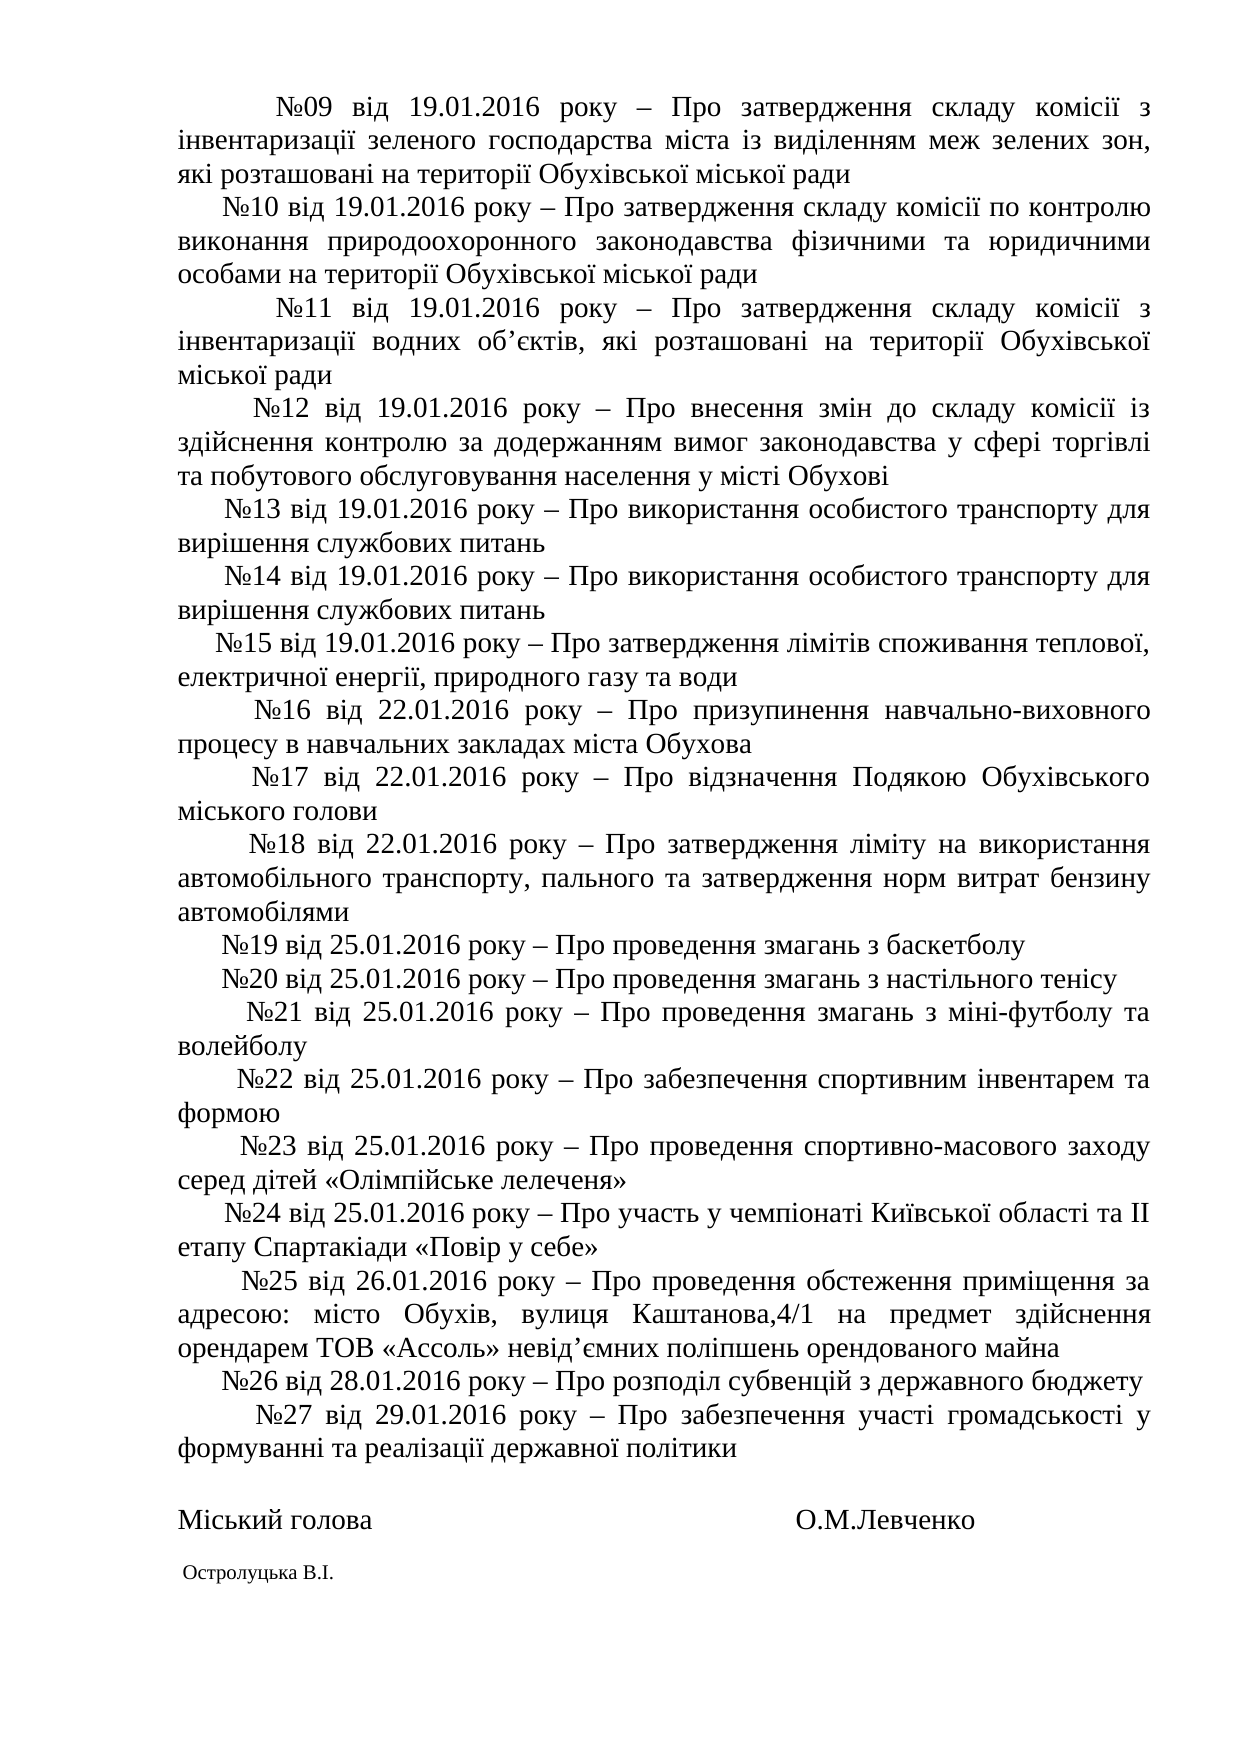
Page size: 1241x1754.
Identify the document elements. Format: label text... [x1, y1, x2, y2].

text №21 від 25.01.2016 року – Про проведення змагань з міні-футболу та волейболу [177, 994, 1152, 1061]
text №27 від 29.01.2016 року – Про забезпечення участі громадськості у формуванні та реалізації державної політики [177, 1397, 1152, 1464]
text №11 від 19.01.2016 року – Про затвердження складу комісії з інвентаризації водних об’єктів, які розташовані на території Обухівської міської ради [177, 290, 1152, 391]
text №15 від 19.01.2016 року – Про затвердження лімітів споживання теплової, електричної енергії, природного газу та води [177, 625, 1152, 692]
text Остролуцька В.І. [177, 1560, 1152, 1584]
text №22 від 25.01.2016 року – Про забезпечення спортивним інвентарем та формою [177, 1061, 1152, 1128]
text №18 від 22.01.2016 року – Про затвердження ліміту на використання автомобільного транспорту, пального та затвердження норм витрат бензину автомобілями [177, 827, 1152, 927]
text №14 від 19.01.2016 року – Про використання особистого транспорту для вирішення службових питань [177, 558, 1152, 625]
text №25 від 26.01.2016 року – Про проведення обстеження приміщення за адресою: місто Обухів, вулиця Каштанова,4/1 на предмет здійснення орендарем ТОВ «Ассоль» невід’ємних поліпшень орендованого майна [177, 1263, 1152, 1363]
text №12 від 19.01.2016 року – Про внесення змін до складу комісії із здійснення контролю за додержанням вимог законодавства у сфері торгівлі та побутового обслуговування населення у місті Обухові [177, 391, 1152, 491]
text №16 від 22.01.2016 року – Про призупинення навчально-виховного процесу в навчальних закладах міста Обухова [177, 692, 1152, 759]
text №24 від 25.01.2016 року – Про участь у чемпіонаті Київської області та ІІ етапу Спартакіади «Повір у себе» [177, 1196, 1152, 1263]
text Міський голова О.М.Левченко [177, 1502, 1152, 1536]
text №19 від 25.01.2016 року – Про проведення змагань з баскетболу [177, 927, 1152, 961]
text №13 від 19.01.2016 року – Про використання особистого транспорту для вирішення службових питань [177, 491, 1152, 558]
text №26 від 28.01.2016 року – Про розподіл субвенцій з державного бюджету [177, 1363, 1152, 1397]
text №09 від 19.01.2016 року – Про затвердження складу комісії з інвентаризації зеленого господарства міста із виділенням меж зелених зон, які розташовані на території Обухівської міської ради [177, 89, 1152, 189]
text №17 від 22.01.2016 року – Про відзначення Подякою Обухівського міського голови [177, 759, 1152, 827]
text №23 від 25.01.2016 року – Про проведення спортивно-масового заходу серед дітей «Олімпійське лелеченя» [177, 1128, 1152, 1196]
text №10 від 19.01.2016 року – Про затвердження складу комісії по контролю виконання природоохоронного законодавства фізичними та юридичними особами на території Обухівської міської ради [177, 189, 1152, 290]
text №20 від 25.01.2016 року – Про проведення змагань з настільного тенісу [177, 961, 1152, 994]
